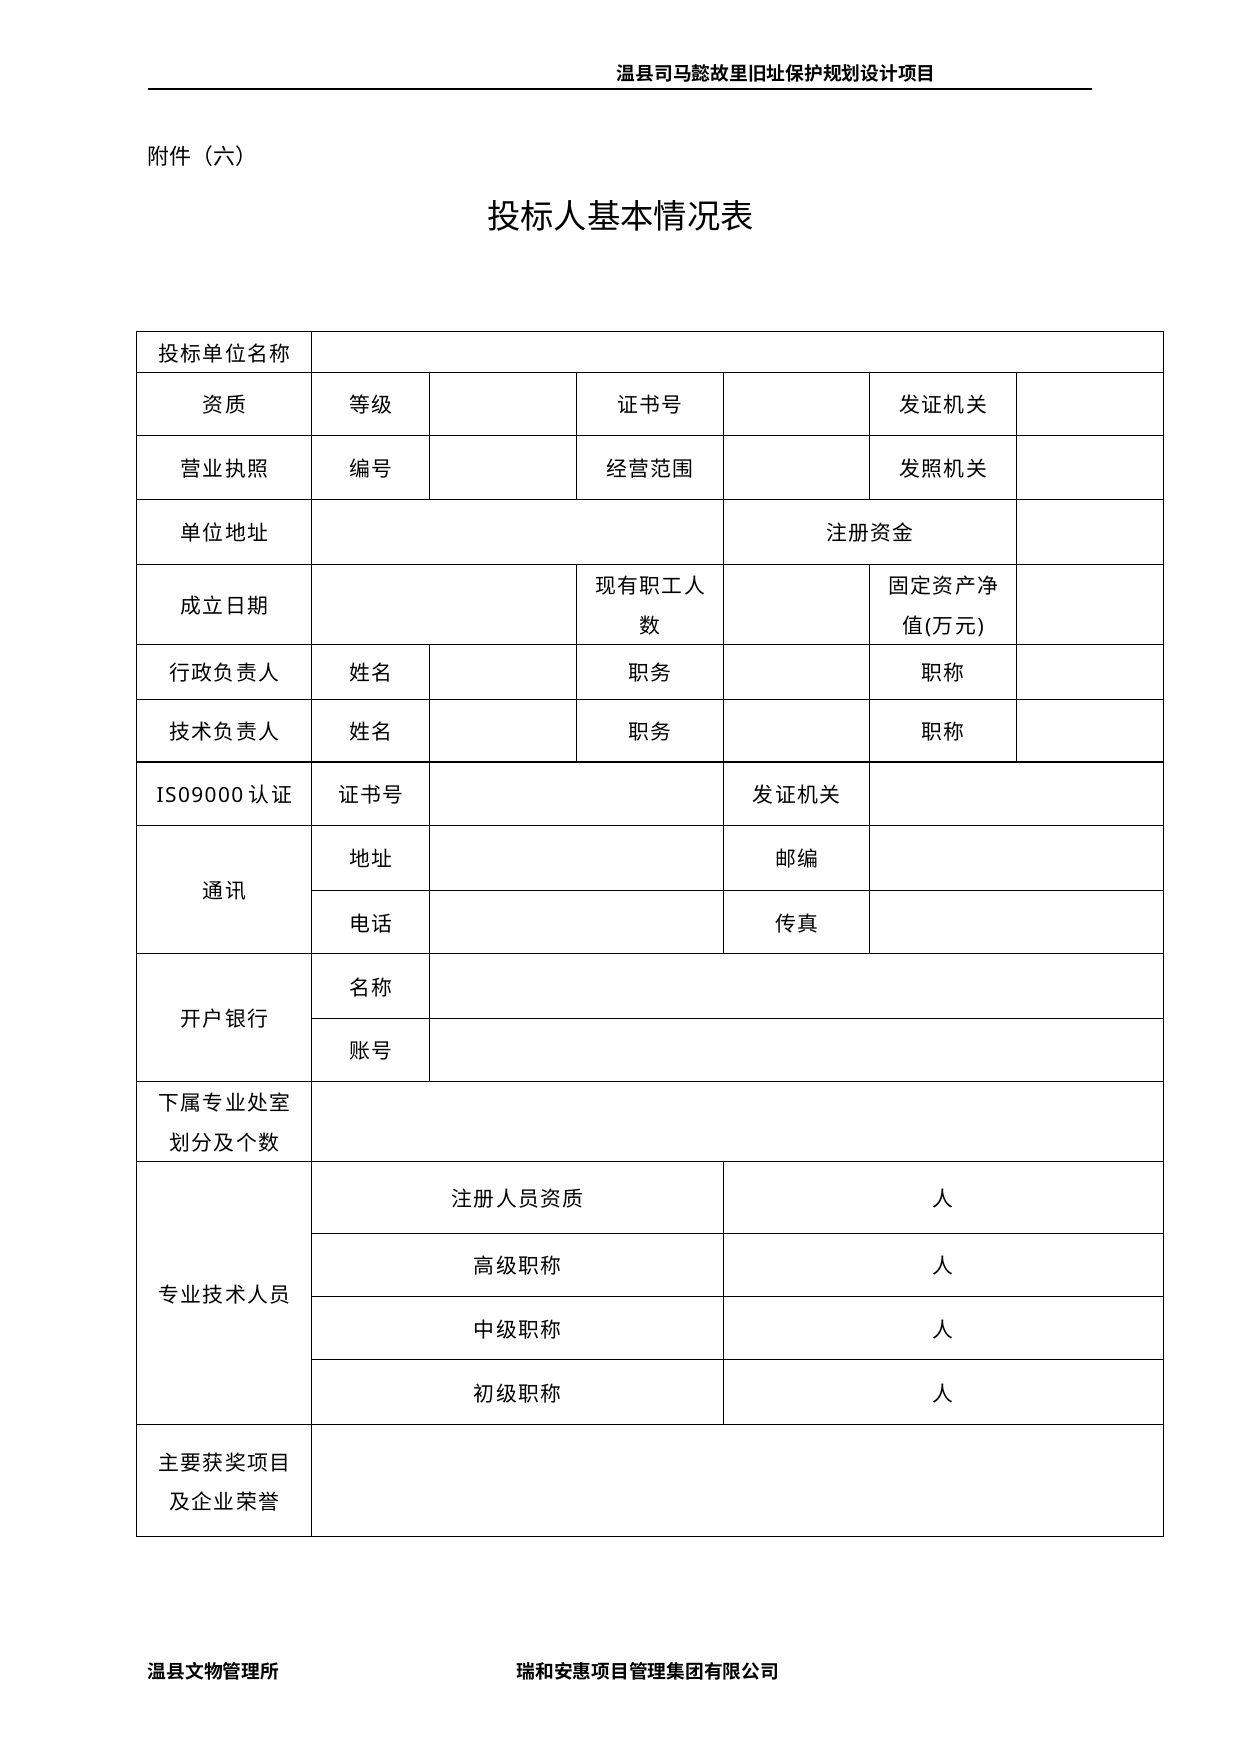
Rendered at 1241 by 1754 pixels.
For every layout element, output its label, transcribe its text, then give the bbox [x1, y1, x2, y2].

table_cell [1017, 436, 1163, 499]
table_cell 行政负责人 [137, 645, 311, 698]
table_cell 传真 [724, 891, 869, 953]
table_cell [1017, 373, 1163, 435]
table_cell [870, 826, 1163, 889]
table_cell [1017, 565, 1163, 644]
table_cell [1017, 500, 1163, 564]
table_cell [430, 891, 723, 953]
table_cell 账号 [312, 1019, 429, 1081]
table_cell [430, 1019, 1163, 1081]
table_cell 人 [724, 1360, 1163, 1424]
table_cell [312, 565, 576, 644]
table_cell 高级职称 [312, 1234, 723, 1296]
table_cell 电话 [312, 891, 429, 953]
table_cell 编号 [312, 436, 429, 499]
table_cell 邮编 [724, 826, 869, 889]
table_cell [724, 700, 869, 761]
table_cell [1017, 645, 1163, 698]
table_cell 注册资金 [724, 500, 1016, 564]
table_cell 地址 [312, 826, 429, 889]
table_cell 职称 [870, 700, 1016, 761]
table_cell 经营范围 [577, 436, 723, 499]
table_cell 姓名 [312, 700, 429, 761]
table_cell 发证机关 [724, 763, 869, 825]
table_cell [430, 436, 576, 499]
table_cell [870, 891, 1163, 953]
table_cell [312, 500, 723, 564]
table_cell [430, 826, 723, 889]
table_cell 人 [724, 1234, 1163, 1296]
table_cell 资质 [137, 373, 311, 435]
table_cell [430, 373, 576, 435]
table_cell 职称 [870, 645, 1016, 698]
table_cell IS09000认证 [137, 763, 311, 825]
table_cell 开户银行 [137, 954, 311, 1081]
table_cell [724, 645, 869, 698]
table_cell 证书号 [312, 763, 429, 825]
table_cell 证书号 [577, 373, 723, 435]
table_cell 主要获奖项目及企业荣誉 [137, 1425, 311, 1536]
table_cell 等级 [312, 373, 429, 435]
table_cell 下属专业处室划分及个数 [137, 1082, 311, 1161]
table_cell 人 [724, 1297, 1163, 1359]
table_cell 专业技术人员 [137, 1162, 311, 1424]
table_cell 通讯 [137, 826, 311, 953]
table_cell [724, 436, 869, 499]
table_cell 技术负责人 [137, 700, 311, 761]
table_header [312, 332, 1163, 372]
table_cell 发证机关 [870, 373, 1016, 435]
table_cell 职务 [577, 700, 723, 761]
table_cell 成立日期 [137, 565, 311, 644]
text 投标人基本情况表 [148, 174, 1092, 254]
table_cell [430, 700, 576, 761]
table_cell 单位地址 [137, 500, 311, 564]
table_cell 职务 [577, 645, 723, 698]
table_cell [724, 565, 869, 644]
table_cell 初级职称 [312, 1360, 723, 1424]
table_header 投标单位名称 [137, 332, 311, 372]
table_cell [1017, 700, 1163, 761]
table_cell 注册人员资质 [312, 1162, 723, 1232]
table_cell [312, 1082, 1163, 1161]
table_cell [870, 763, 1163, 825]
table_cell 现有职工人数 [577, 565, 723, 644]
table_cell 姓名 [312, 645, 429, 698]
text 附件（六） [148, 135, 1092, 174]
table_cell 固定资产净值(万元) [870, 565, 1016, 644]
table_cell 名称 [312, 954, 429, 1018]
table_cell [430, 763, 723, 825]
table_cell 中级职称 [312, 1297, 723, 1359]
table_cell [312, 1425, 1163, 1536]
table_cell [724, 373, 869, 435]
table_cell [430, 954, 1163, 1018]
table_cell 发照机关 [870, 436, 1016, 499]
table_cell 人 [724, 1162, 1163, 1232]
table_cell [430, 645, 576, 698]
table_cell 营业执照 [137, 436, 311, 499]
